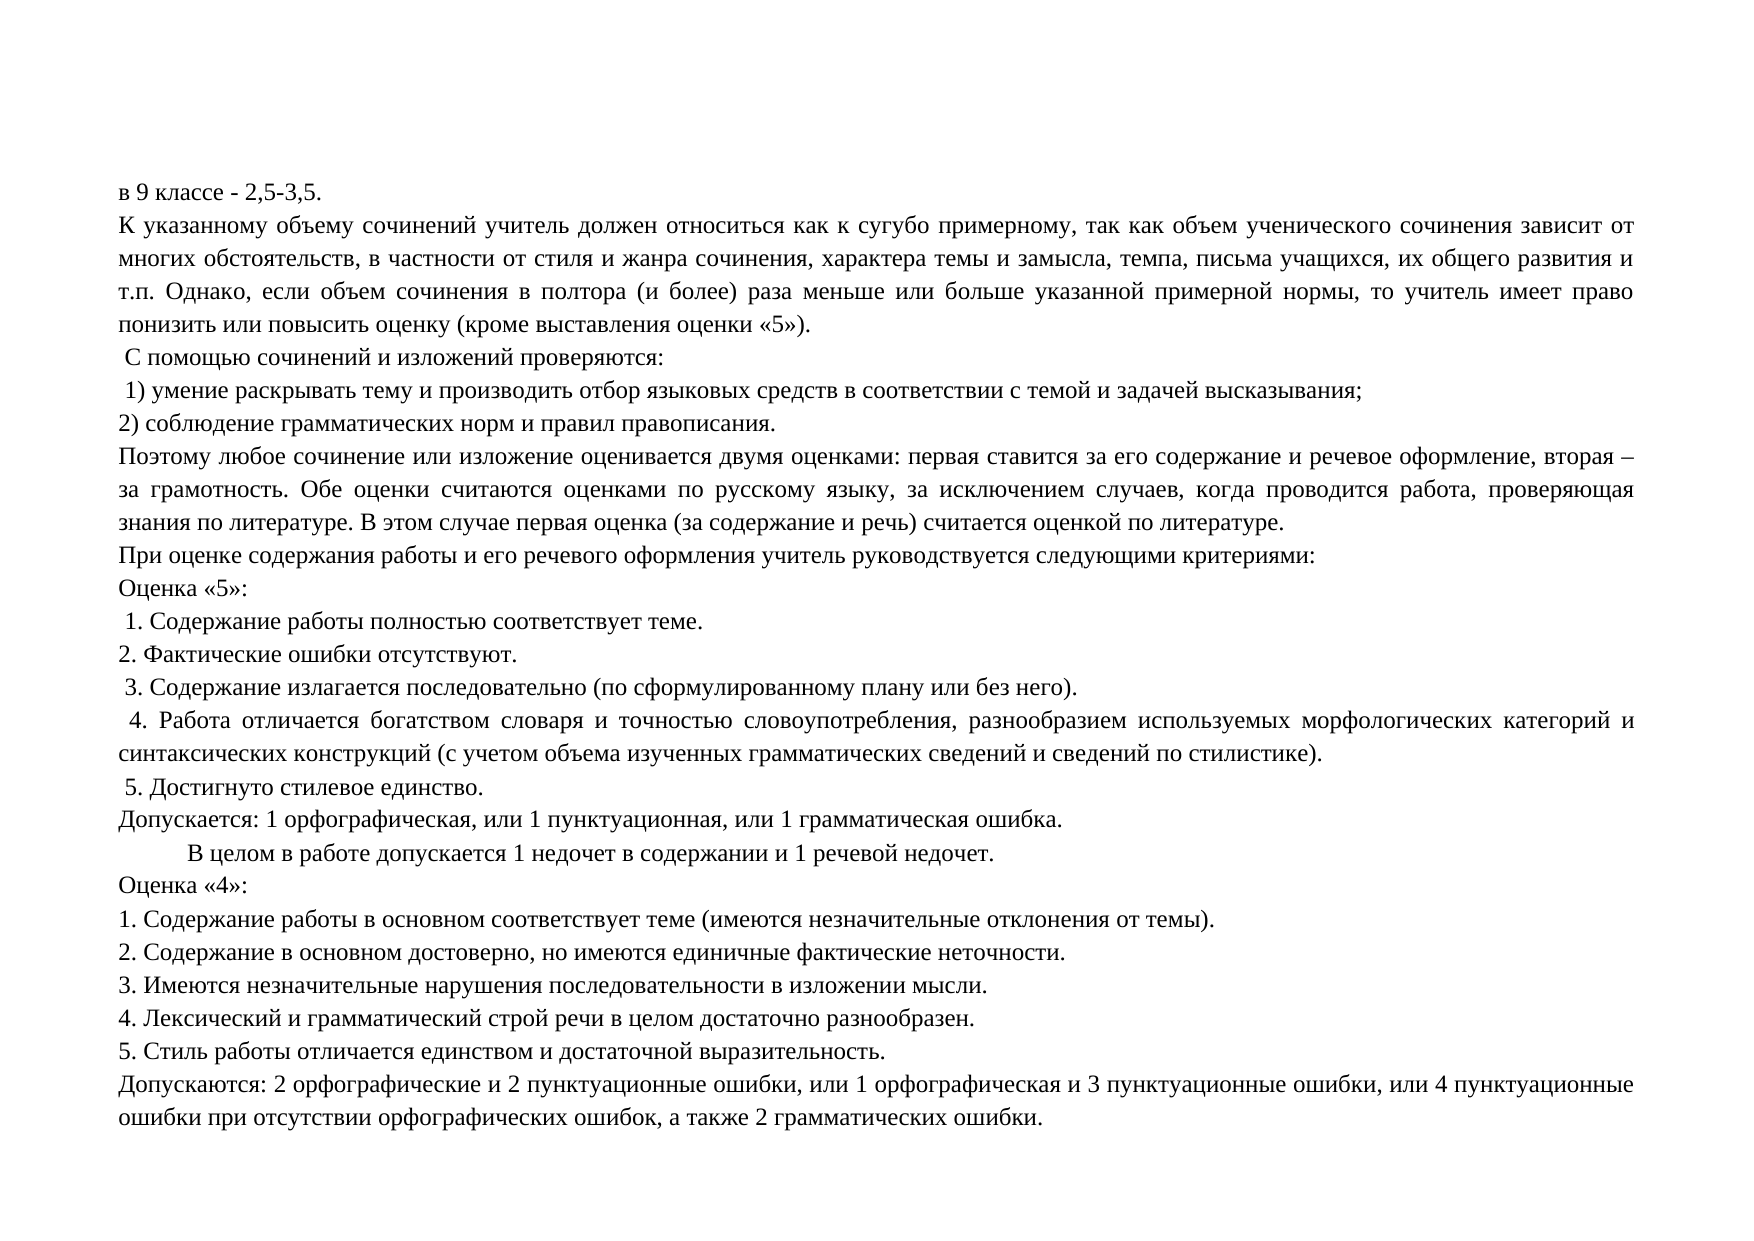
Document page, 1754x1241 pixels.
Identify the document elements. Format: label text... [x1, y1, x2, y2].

text 5. Стиль работы отличается единством и достаточной выразительность. [118, 1036, 1636, 1064]
text Допускается: 1 орфографическая, или 1 пунктуационная, или 1 грамматическая ошибка. [118, 804, 1636, 833]
text Поэтому любое сочинение или изложение оценивается двумя оценками: первая ставится за его содержание и речевое оформление, вторая – за грамотность. Обе оценки считаются оценками по русскому языку, за исключением случаев, когда проводится работа, проверяющая знания по литературе. В этом случае первая оценка (за содержание и речь) считается оценкой по литературе. [118, 441, 1636, 536]
text Оценка «5»: [118, 573, 1636, 602]
text Допускаются: 2 орфографические и 2 пунктуационные ошибки, или 1 орфографическая и 3 пунктуационные ошибки, или 4 пунктуационные ошибки при отсутствии орфографических ошибок, а также 2 грамматических ошибки. [118, 1069, 1636, 1131]
text 4. Лексический и грамматический строй речи в целом достаточно разнообразен. [118, 1003, 1636, 1031]
text в 9 классе - 2,5-3,5. [118, 177, 1636, 206]
text 1. Содержание работы полностью соответствует теме. [118, 606, 1636, 635]
text С помощью сочинений и изложений проверяются: [118, 342, 1636, 371]
text 2) соблюдение грамматических норм и правил правописания. [118, 408, 1636, 437]
text 2. Фактические ошибки отсутствуют. [118, 639, 1636, 668]
text В целом в работе допускается 1 недочет в содержании и 1 речевой недочет. [118, 838, 1636, 866]
text 5. Достигнуто стилевое единство. [118, 772, 1636, 800]
text Оценка «4»: [118, 871, 1636, 899]
text 3. Имеются незначительные нарушения последовательности в изложении мысли. [118, 970, 1636, 998]
text К указанному объему сочинений учитель должен относиться как к сугубо примерному, так как объем ученического сочинения зависит от многих обстоятельств, в частности от стиля и жанра сочинения, характера темы и замысла, темпа, письма учащихся, их общего развития и т.п. Однако, если объем сочинения в полтора (и более) раза меньше или больше указанной примерной нормы, то учитель имеет право понизить или повысить оценку (кроме выставления оценки «5»). [118, 210, 1636, 338]
text 4. Работа отличается богатством словаря и точностью словоупотребления, разнообразием используемых морфологических категорий и синтаксических конструкций (с учетом объема изученных грамматических сведений и сведений по стилистике). [118, 706, 1636, 767]
text 3. Содержание излагается последовательно (по сформулированному плану или без него). [118, 672, 1636, 701]
text При оценке содержания работы и его речевого оформления учитель руководствуется следующими критериями: [118, 540, 1636, 569]
text 2. Содержание в основном достоверно, но имеются единичные фактические неточности. [118, 937, 1636, 965]
text 1. Содержание работы в основном соответствует теме (имеются незначительные отклонения от темы). [118, 904, 1636, 932]
text 1) умение раскрывать тему и производить отбор языковых средств в соответствии с темой и задачей высказывания; [118, 375, 1636, 404]
